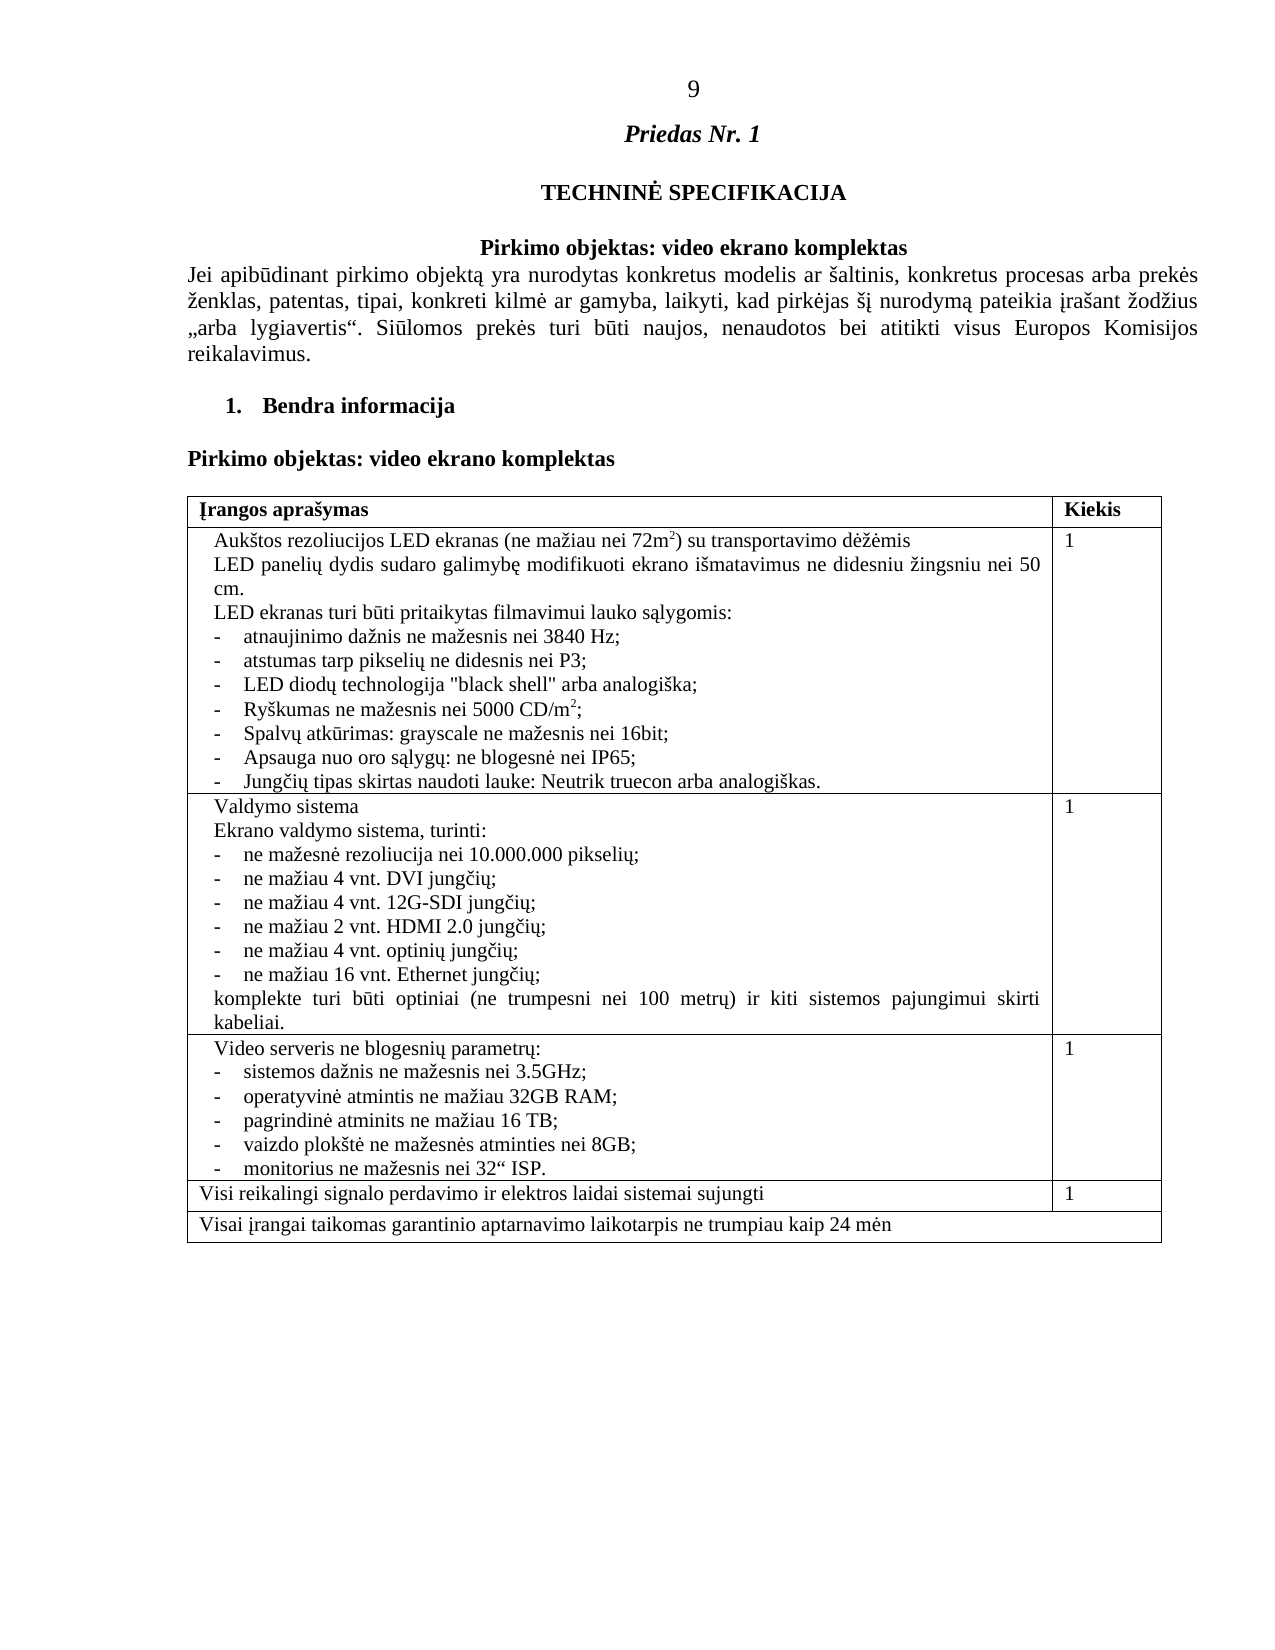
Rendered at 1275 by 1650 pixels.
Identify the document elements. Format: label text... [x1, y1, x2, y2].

table_cell 1 [1053, 794, 1161, 1034]
table_cell Visi reikalingi signalo perdavimo ir elektros laidai sistemai sujungti [188, 1181, 1052, 1211]
table_header Kiekis [1053, 497, 1161, 527]
text Pirkimo objektas: video ekrano komplektas [187, 445, 1200, 472]
table_cell 1 [1053, 1181, 1161, 1211]
text Jei apibūdinant pirkimo objektą yra nurodytas konkretus modelis ar šaltinis, konkretus procesas arba prekės ženklas, patentas, tipai, konkreti kilmė ar gamyba, laikyti, kad pirkėjas šį nurodymą pateikia įrašant žodžius „arba lygiavertis“. Siūlomos prekės turi būti naujos, nenaudotos bei atitikti visus Europos Komisijos reikalavimus. [187, 261, 1200, 366]
text Pirkimo objektas: video ekrano komplektas [187, 234, 1200, 261]
table_cell 1 [1053, 1035, 1161, 1180]
text Priedas Nr. 1 [187, 119, 1200, 147]
table_cell Visai įrangai taikomas garantinio aptarnavimo laikotarpis ne trumpiau kaip 24 mėn [188, 1212, 1161, 1242]
table_cell 1 [1053, 528, 1161, 793]
table_cell Aukštos rezoliucijos LED ekranas (ne mažiau nei 72m2) su transportavimo dėžėmis LED panelių dydis sudaro galimybę modifikuoti ekrano išmatavimus ne didesniu žingsniu nei 50 cm. LED ekranas turi būti pritaikytas filmavimui lauko sąlygomis: atnaujinimo dažnis ne mažesnis nei 3840 Hz; atstumas tarp pikselių ne didesnis nei P3; LED diodų technologija "black shell" arba analogiška; Ryškumas ne mažesnis nei 5000 CD/m2; Spalvų atkūrimas: grayscale ne mažesnis nei 16bit; Apsauga nuo oro sąlygų: ne blogesnė nei IP65; Jungčių tipas skirtas naudoti lauke: Neutrik truecon arba analogiškas. [188, 528, 1052, 793]
text Techninė specifikacija [187, 179, 1200, 205]
table_header Įrangos aprašymas [188, 497, 1052, 527]
table_cell Valdymo sistema Ekrano valdymo sistema, turinti: ne mažesnė rezoliucija nei 10.000.000 pikselių; ne mažiau 4 vnt. DVI jungčių; ne mažiau 4 vnt. 12G-SDI jungčių; ne mažiau 2 vnt. HDMI 2.0 jungčių; ne mažiau 4 vnt. optinių jungčių; ne mažiau 16 vnt. Ethernet jungčių; komplekte turi būti optiniai (ne trumpesni nei 100 metrų) ir kiti sistemos pajungimui skirti kabeliai. [188, 794, 1052, 1034]
table_cell Video serveris ne blogesnių parametrų: sistemos dažnis ne mažesnis nei 3.5GHz; operatyvinė atmintis ne mažiau 32GB RAM; pagrindinė atminits ne mažiau 16 TB; vaizdo plokštė ne mažesnės atminties nei 8GB; monitorius ne mažesnis nei 32“ ISP. [188, 1035, 1052, 1180]
list Bendra informacija [225, 393, 1200, 419]
